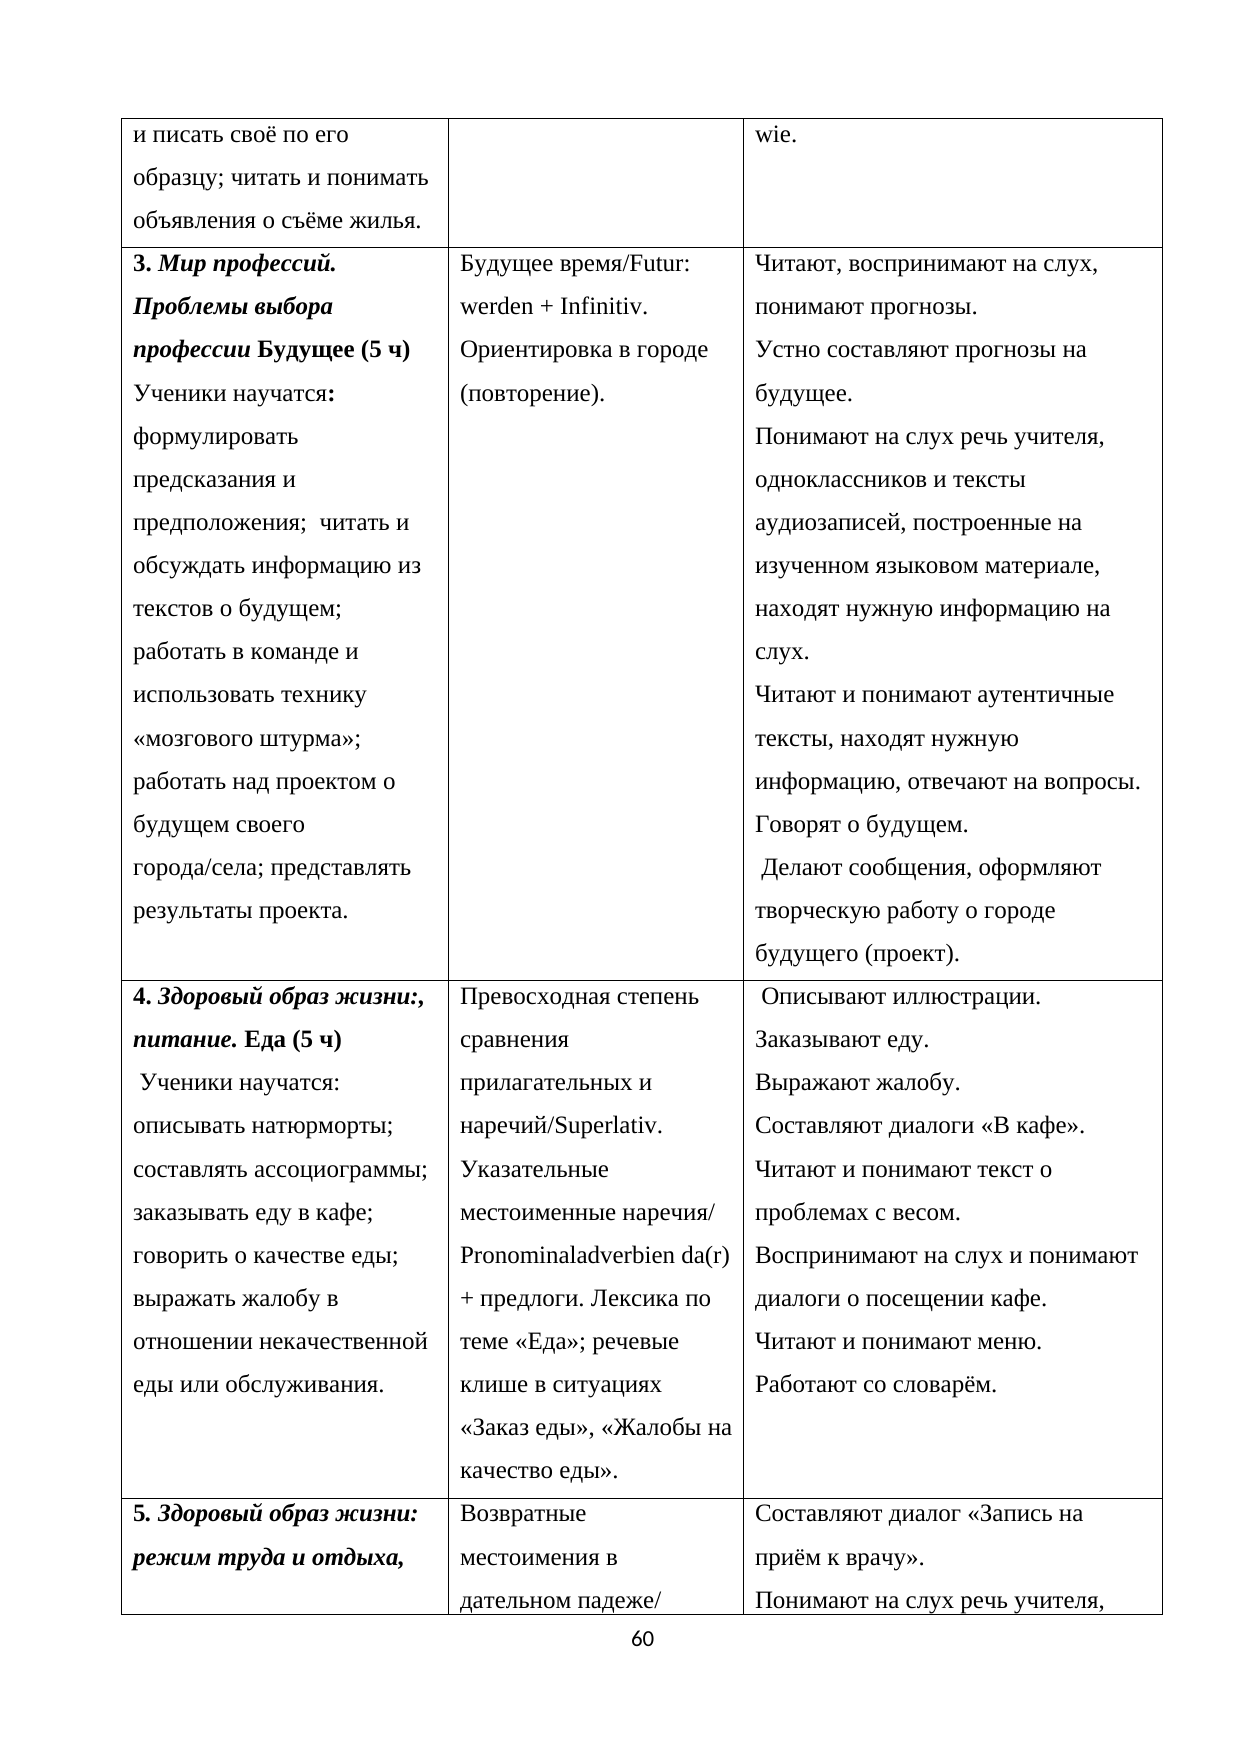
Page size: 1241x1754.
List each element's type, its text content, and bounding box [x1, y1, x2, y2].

table_cell 4. Здоровый образ жизни:, питание. Еда (5 ч) Ученики научатся: описывать натюрморты; составлять ассоциограммы; заказывать еду в кафе; говорить о качестве еды; выражать жалобу в отношении некачественной еды или обслуживания. [122, 981, 448, 1497]
table_cell Будущее время/Futur: werden + Infinitiv. Ориентировка в городе (повторение). [449, 248, 743, 980]
table_cell 3. Мир профессий. Проблемы выбора профессии Будущее (5 ч) Ученики научатся: формулировать предсказания и предположения; читать и обсуждать информацию из текстов о будущем; работать в команде и использовать технику «мозгового штурма»; работать над проектом о будущем своего города/села; представлять результаты проекта. [122, 248, 448, 980]
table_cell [744, 1499, 1162, 1613]
table_cell Читают, воспринимают на слух, понимают прогнозы. Устно составляют прогнозы на будущее. Понимают на слух речь учителя, одноклассников и тексты аудиозаписей, построенные на изученном языковом материале, находят нужную информацию на слух. Читают и понимают аутентичные тексты, находят нужную информацию, отвечают на вопросы. Говорят о будущем. Делают сообщения, оформляют творческую работу о городе будущего (проект). [744, 248, 1162, 980]
table_cell Описывают иллюстрации. Заказывают еду. Выражают жалобу. Составляют диалоги «В кафе». Читают и понимают текст о проблемах с весом. Воспринимают на слух и понимают диалоги о посещении кафе. Читают и понимают меню. Работают со словарём. [744, 981, 1162, 1497]
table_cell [122, 119, 448, 247]
table_cell Превосходная степень сравнения прилагательных и наречий/Superlativ. Указательные местоименные наречия/ Pronominaladverbien da(r)+ предлоги. Лексика по теме «Еда»; речевые клише в ситуациях «Заказ еды», «Жалобы на качество еды». [449, 981, 743, 1497]
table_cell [449, 1499, 743, 1613]
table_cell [122, 1499, 448, 1613]
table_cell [744, 119, 1162, 247]
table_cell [449, 119, 743, 247]
